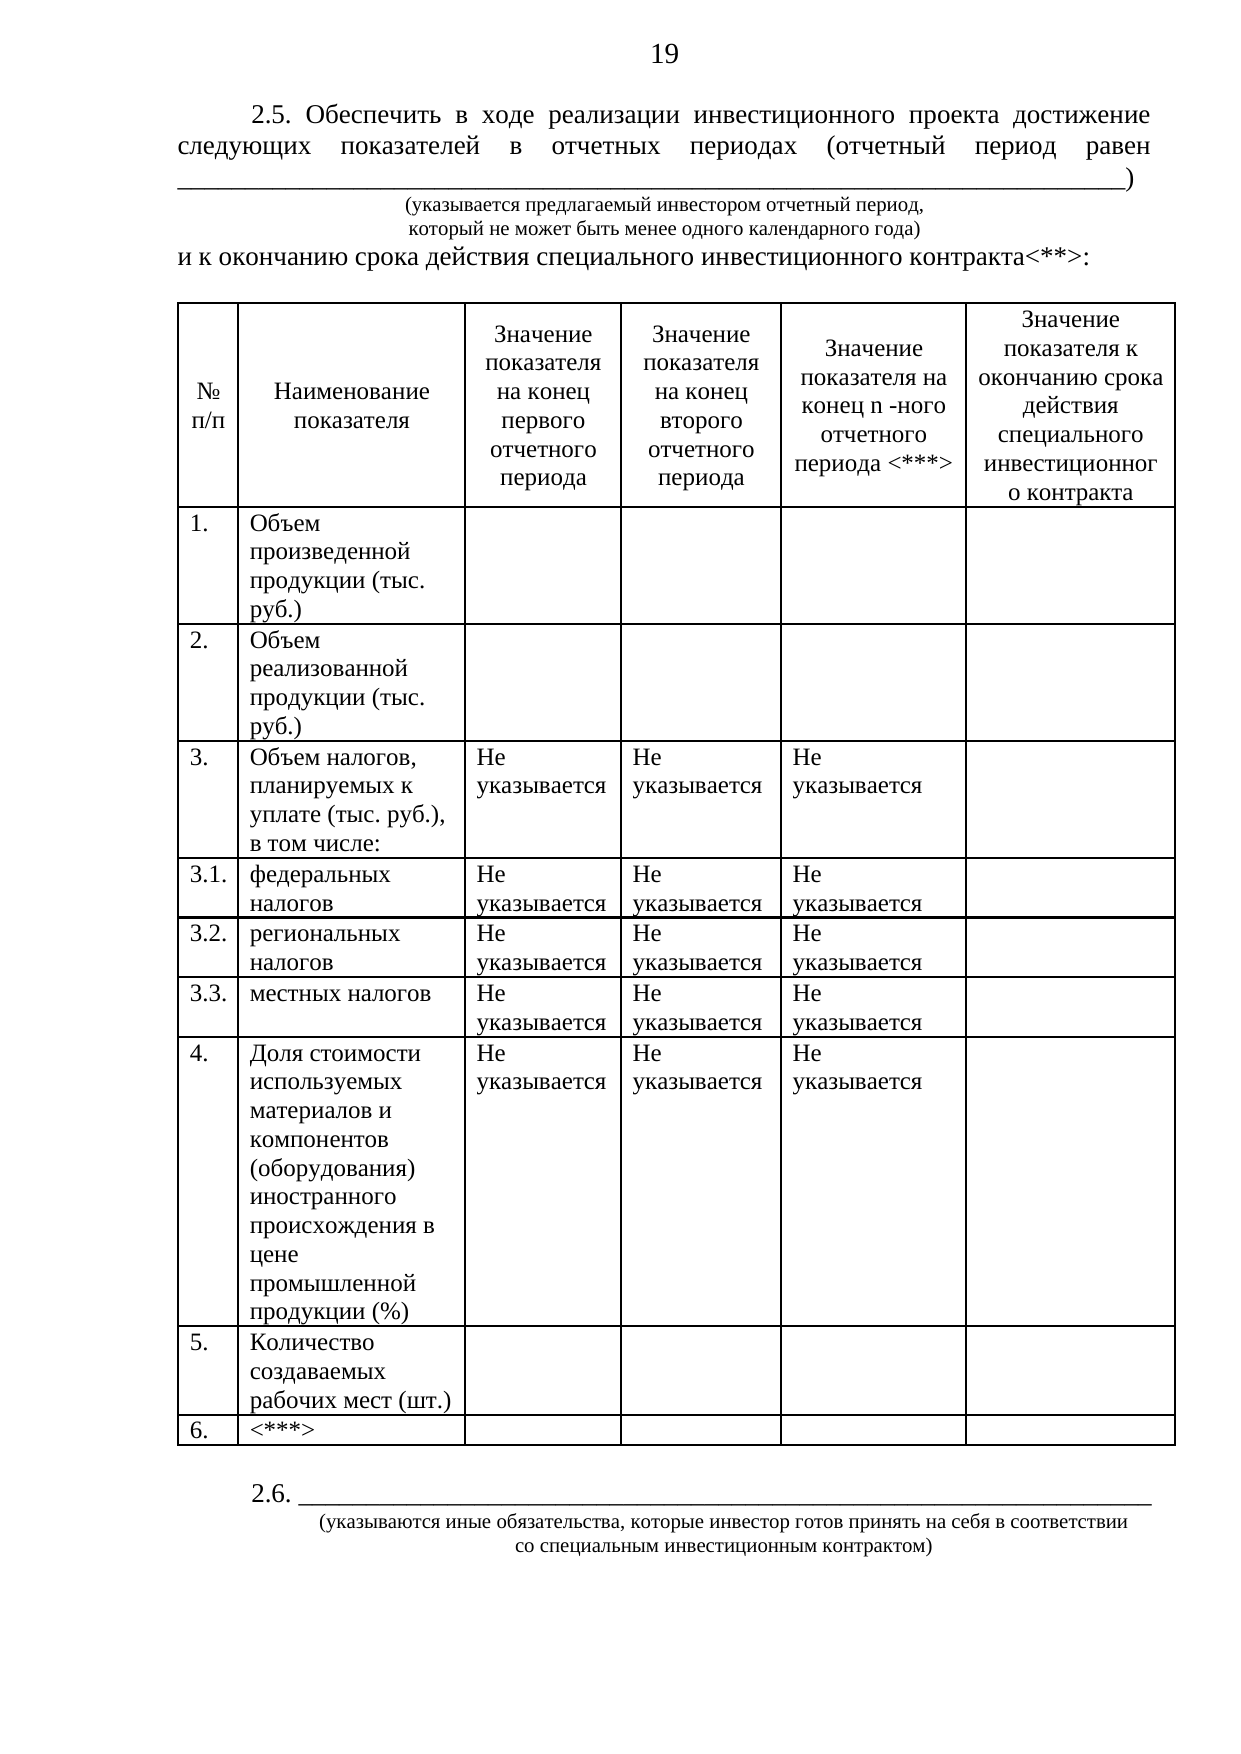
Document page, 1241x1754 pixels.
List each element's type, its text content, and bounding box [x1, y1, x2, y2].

table_cell [967, 625, 1174, 740]
table_cell <***> [239, 1416, 464, 1444]
table_cell 2. [179, 625, 237, 740]
table_cell 6. [179, 1416, 237, 1444]
table_cell Не указывается [622, 859, 780, 916]
table_cell Не указывается [782, 978, 965, 1036]
table_cell Не указывается [622, 919, 780, 976]
table_cell Не указывается [466, 919, 620, 976]
table_cell 1. [179, 508, 237, 623]
table_cell [466, 508, 620, 623]
table_cell [622, 1416, 780, 1444]
table_cell [466, 1416, 620, 1444]
table_cell Объем реализованной продукции (тыс. руб.) [239, 625, 464, 740]
table_cell [782, 625, 965, 740]
table_cell 5. [179, 1327, 237, 1413]
table_cell [622, 508, 780, 623]
table_cell Не указывается [622, 742, 780, 857]
text со специальным инвестиционным контрактом) [177, 1533, 1152, 1557]
table_cell Количество создаваемых рабочих мест (шт.) [239, 1327, 464, 1413]
table_cell Объем налогов, планируемых к уплате (тыс. руб.), в том числе: [239, 742, 464, 857]
table_cell Не указывается [782, 919, 965, 976]
table_cell [967, 978, 1174, 1036]
table_cell Не указывается [782, 859, 965, 916]
table_cell [466, 625, 620, 740]
table_cell 3. [179, 742, 237, 857]
table_header Значение показателя к окончанию срока действия специального инвестиционного контракта [967, 304, 1174, 506]
table_cell Не указывается [466, 859, 620, 916]
table_cell Не указывается [782, 1038, 965, 1325]
table_header Значение показателя на конец первого отчетного периода [466, 304, 620, 506]
table_cell 3.2. [179, 919, 237, 976]
table_cell федеральных налогов [239, 859, 464, 916]
table_cell [622, 1327, 780, 1413]
table_cell [967, 742, 1174, 857]
text 2.5. Обеспечить в ходе реализации инвестиционного проекта достижение следующих показателей в отчетных периодах (отчетный период равен ______________________________________________________________________) [177, 98, 1152, 192]
table_cell [466, 1327, 620, 1413]
table_cell 4. [179, 1038, 237, 1325]
table_cell [967, 1038, 1174, 1325]
table_cell [782, 508, 965, 623]
text (указываются иные обязательства, которые инвестор готов принять на себя в соответствии [177, 1509, 1152, 1533]
table_header Значение показателя на конец второго отчетного периода [622, 304, 780, 506]
table_cell Не указывается [622, 1038, 780, 1325]
text и к окончанию срока действия специального инвестиционного контракта<**>: [177, 240, 1152, 271]
table_cell [967, 919, 1174, 976]
table_cell [967, 508, 1174, 623]
table_cell Не указывается [622, 978, 780, 1036]
table_header Значение показателя на конец n -ного отчетного периода <***> [782, 304, 965, 506]
table_header № п/п [179, 304, 237, 506]
table_cell [967, 859, 1174, 916]
table_cell [782, 1416, 965, 1444]
table_cell 3.1. [179, 859, 237, 916]
table_cell [967, 1327, 1174, 1413]
table_header Наименование показателя [239, 304, 464, 506]
table_cell Не указывается [466, 742, 620, 857]
text который не может быть менее одного календарного года) [177, 216, 1152, 240]
text 2.6. _______________________________________________________________ [177, 1477, 1152, 1509]
table_cell [782, 1327, 965, 1413]
table_cell Объем произведенной продукции (тыс. руб.) [239, 508, 464, 623]
table_cell Не указывается [466, 978, 620, 1036]
table_cell [967, 1416, 1174, 1444]
table_cell Не указывается [466, 1038, 620, 1325]
table_cell Не указывается [782, 742, 965, 857]
table_cell региональных налогов [239, 919, 464, 976]
table_cell Доля стоимости используемых материалов и компонентов (оборудования) иностранного происхождения в цене промышленной продукции (%) [239, 1038, 464, 1325]
table_cell местных налогов [239, 978, 464, 1036]
table_cell [622, 625, 780, 740]
table_cell 3.3. [179, 978, 237, 1036]
text (указывается предлагаемый инвестором отчетный период, [177, 192, 1152, 216]
